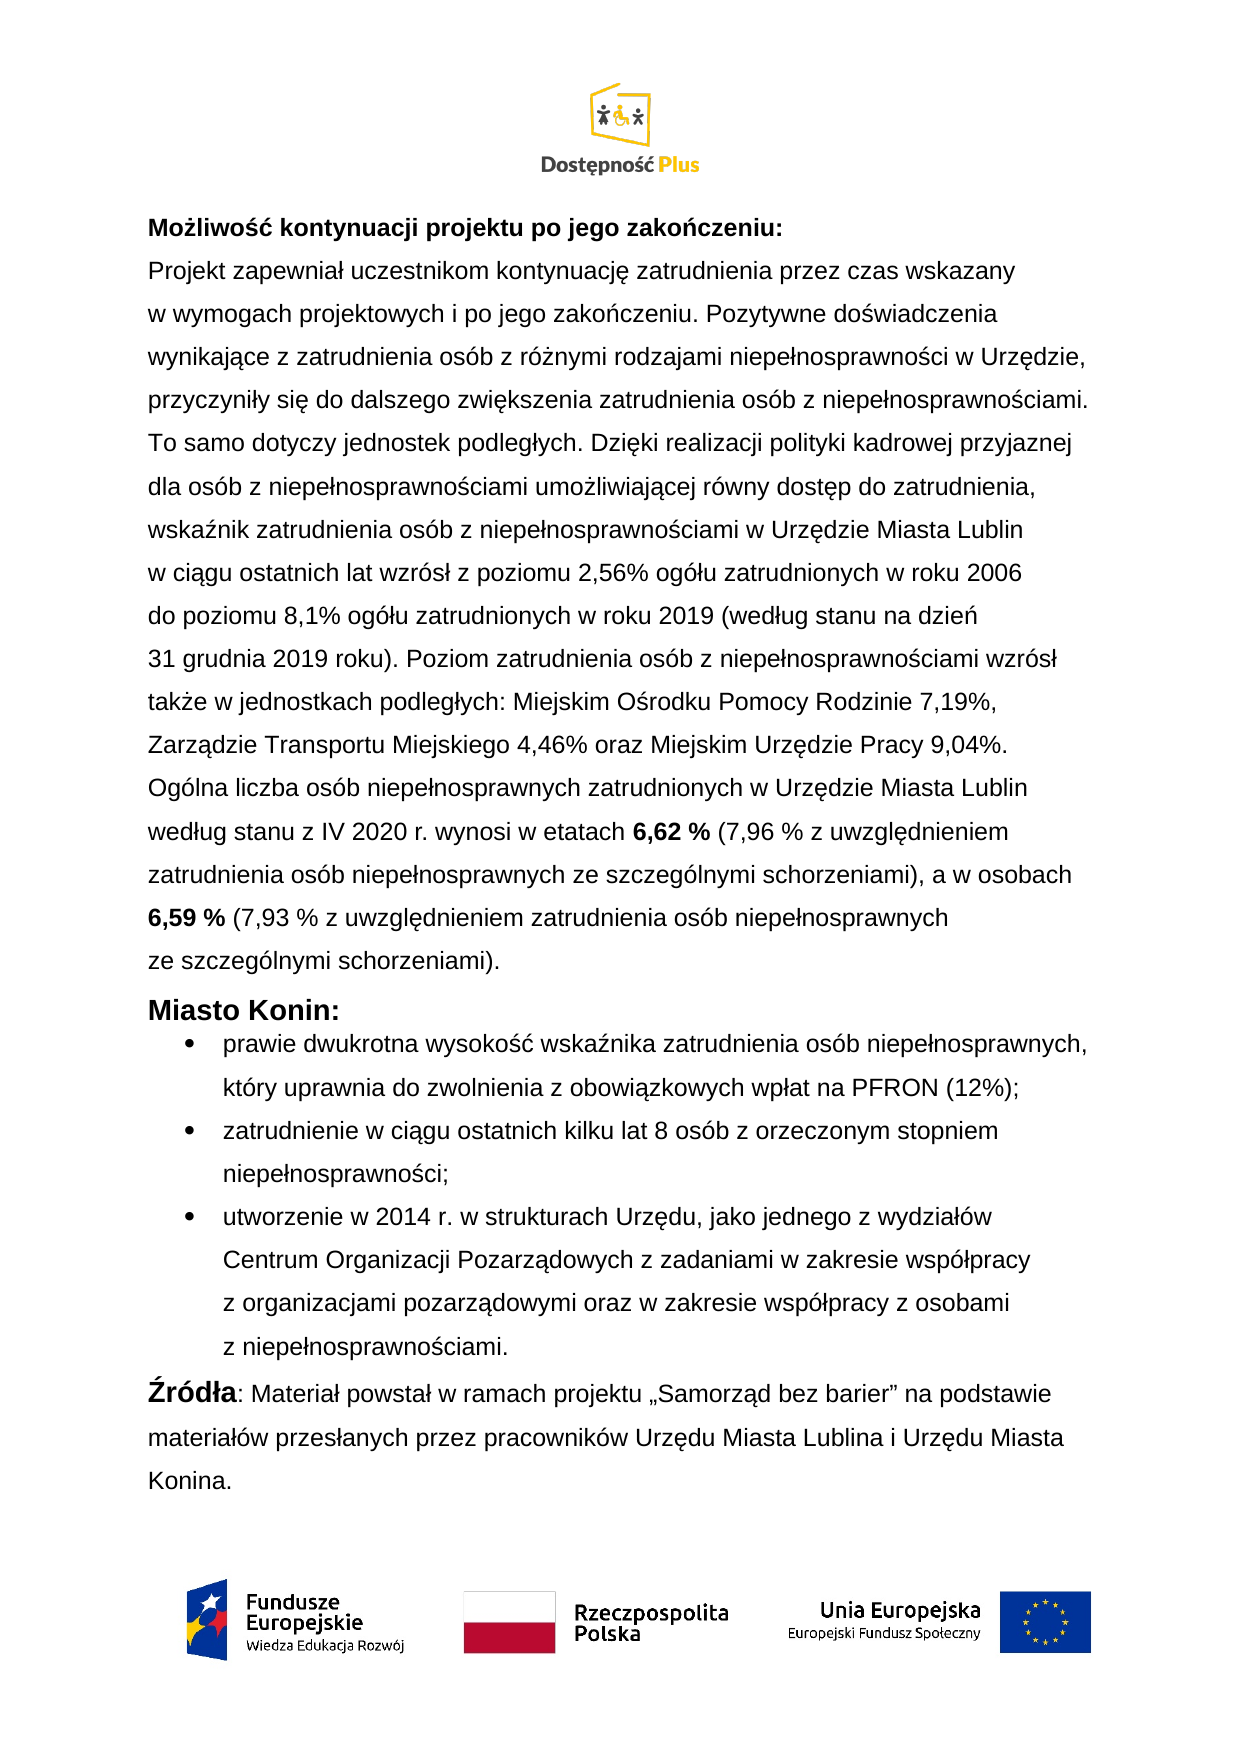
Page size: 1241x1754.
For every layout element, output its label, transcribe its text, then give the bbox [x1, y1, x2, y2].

subtitle Miasto Konin: [148, 993, 1093, 1027]
text Ogólna liczba osób niepełnosprawnych zatrudnionych w Urzędzie Miasta Lublin według stanu z IV 2020 r. wynosi w etatach 6,62 % (7,96 % z uwzględnieniem zatrudnienia osób niepełnosprawnych ze szczególnymi schorzeniami), a w osobach 6,59 % (7,93 % z uwzględnieniem zatrudnienia osób niepełnosprawnych ze szczególnymi schorzeniami). [148, 773, 1093, 974]
list utworzenie w 2014 r. w strukturach Urzędu, jako jednego z wydziałów Centrum Organizacji Pozarządowych z zadaniami w zakresie współpracy z organizacjami pozarządowymi oraz w zakresie współpracy z osobami z niepełnosprawnościami. [185, 1202, 1093, 1360]
text Projekt zapewniał uczestnikom kontynuację zatrudnienia przez czas wskazany w wymogach projektowych i po jego zakończeniu. Pozytywne doświadczenia wynikające z zatrudnienia osób z różnymi rodzajami niepełnosprawności w Urzędzie, przyczyniły się do dalszego zwiększenia zatrudnienia osób z niepełnosprawnościami. To samo dotyczy jednostek podległych. Dzięki realizacji polityki kadrowej przyjaznej dla osób z niepełnosprawnościami umożliwiającej równy dostęp do zatrudnienia, wskaźnik zatrudnienia osób z niepełnosprawnościami w Urzędzie Miasta Lublin w ciągu ostatnich lat wzrósł z poziomu 2,56% ogółu zatrudnionych w roku 2006 do poziomu 8,1% ogółu zatrudnionych w roku 2019 (według stanu na dzień 31 grudnia 2019 roku). Poziom zatrudnienia osób z niepełnosprawnościami wzrósł także w jednostkach podległych: Miejskim Ośrodku Pomocy Rodzinie 7,19%, Zarządzie Transportu Miejskiego 4,46% oraz Miejskim Urzędzie Pracy 9,04%. [148, 256, 1093, 759]
list prawie dwukrotna wysokość wskaźnika zatrudnienia osób niepełnosprawnych, który uprawnia do zwolnienia z obowiązkowych wpłat na PFRON (12%); [185, 1029, 1093, 1101]
text Źródła: Materiał powstał w ramach projektu „Samorząd bez barier” na podstawie materiałów przesłanych przez pracowników Urzędu Miasta Lublina i Urzędu Miasta Konina. [148, 1374, 1093, 1494]
list zatrudnienie w ciągu ostatnich kilku lat 8 osób z orzeczonym stopniem niepełnosprawności; [185, 1116, 1093, 1188]
picture [529, 73, 711, 185]
text Możliwość kontynuacji projektu po jego zakończeniu: [148, 213, 1093, 241]
